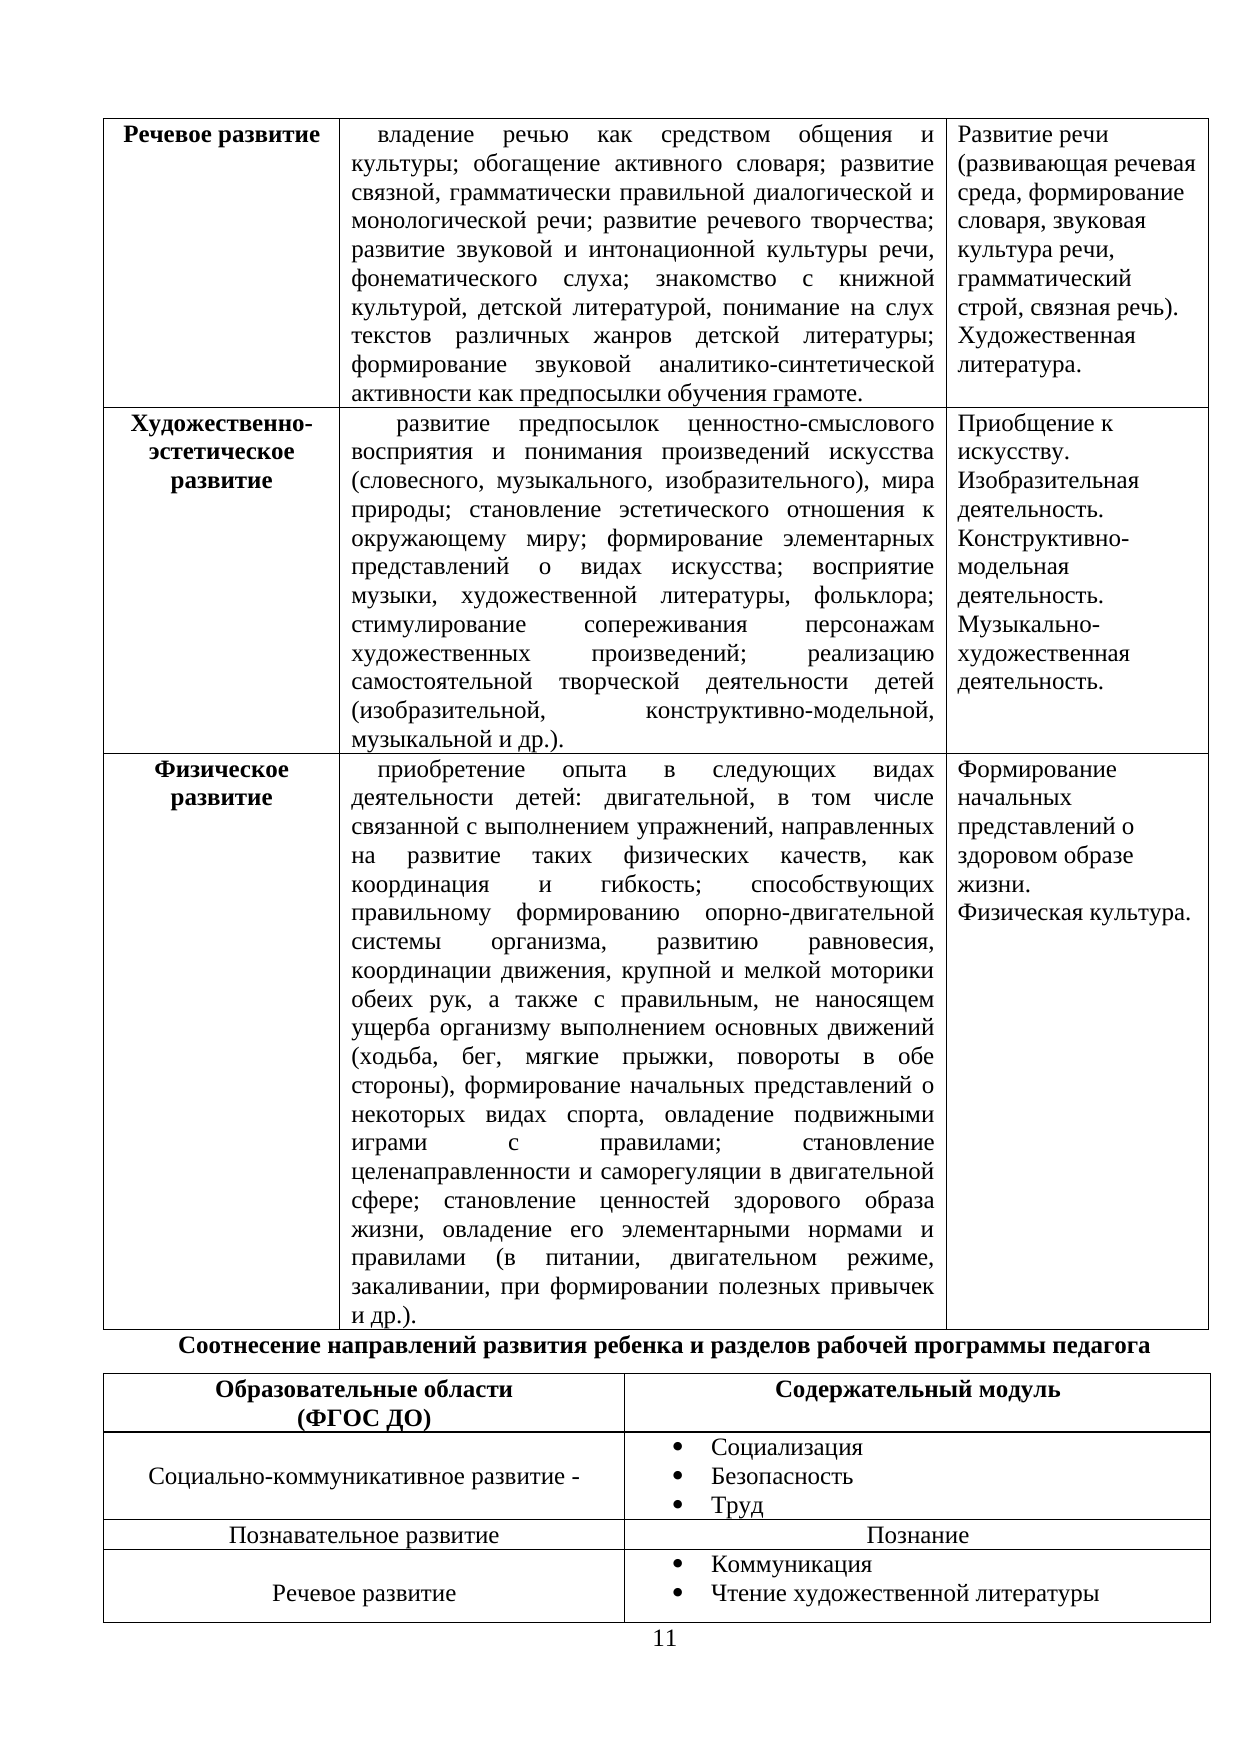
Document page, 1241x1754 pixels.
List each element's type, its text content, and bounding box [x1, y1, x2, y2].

table_cell владение речью как средством общения и культуры; обогащение активного словаря; развитие связной, грамматически правильной диалогической и монологической речи; развитие речевого творчества; развитие звуковой и интонационной культуры речи, фонематического слуха; знакомство с книжной культурой, детской литературой, понимание на слух текстов различных жанров детской литературы; формирование звуковой аналитико-синтетической активности как предпосылки обучения грамоте. [340, 119, 946, 407]
table_cell Физическое развитие [104, 754, 339, 1329]
table_cell Развитие речи (развивающая речевая среда, формирование словаря, звуковая культура речи, грамматический строй, связная речь). Художественная литература. [947, 119, 1208, 407]
table_cell Познавательное развитие [104, 1520, 624, 1548]
table_header Образовательные области (ФГОС ДО) [104, 1374, 624, 1431]
table_cell приобретение опыта в следующих видах деятельности детей: двигательной, в том числе связанной с выполнением упражнений, направленных на развитие таких физических качеств, как координация и гибкость; способствующих правильному формированию опорно-двигательной системы организма, развитию равновесия, координации движения, крупной и мелкой моторики обеих рук, а также с правильным, не наносящем ущерба организму выполнением основных движений (ходьба, бег, мягкие прыжки, повороты в обе стороны), формирование начальных представлений о некоторых видах спорта, овладение подвижными играми с правилами; становление целенаправленности и саморегуляции в двигательной сфере; становление ценностей здорового образа жизни, овладение его элементарными нормами и правилами (в питании, двигательном режиме, закаливании, при формировании полезных привычек и др.). [340, 754, 946, 1329]
text Соотнесение направлений развития ребенка и разделов рабочей программы педагога [177, 1330, 1152, 1358]
table_cell Социализация Безопасность Труд [625, 1433, 1210, 1519]
table_cell Приобщение к искусству. Изобразительная деятельность. Конструктивно-модельная деятельность. Музыкально-художественная деятельность. [947, 408, 1208, 753]
table_cell развитие предпосылок ценностно-смыслового восприятия и понимания произведений искусства (словесного, музыкального, изобразительного), мира природы; становление эстетического отношения к окружающему миру; формирование элементарных представлений о видах искусства; восприятие музыки, художественной литературы, фольклора; стимулирование сопереживания персонажам художественных произведений; реализацию самостоятельной творческой деятельности детей (изобразительной, конструктивно-модельной, музыкальной и др.). [340, 408, 946, 753]
table_cell Художественно-эстетическое развитие [104, 408, 339, 753]
table_cell Социально-коммуникативное развитие - [104, 1433, 624, 1519]
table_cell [625, 1550, 1210, 1622]
table_cell Познание [625, 1520, 1210, 1548]
table_cell Формирование начальных представлений о здоровом образе жизни. Физическая культура. [947, 754, 1208, 1329]
table_header Содержательный модуль [625, 1374, 1210, 1431]
table_cell Речевое развитие [104, 119, 339, 407]
table_cell Речевое развитие [104, 1550, 624, 1622]
